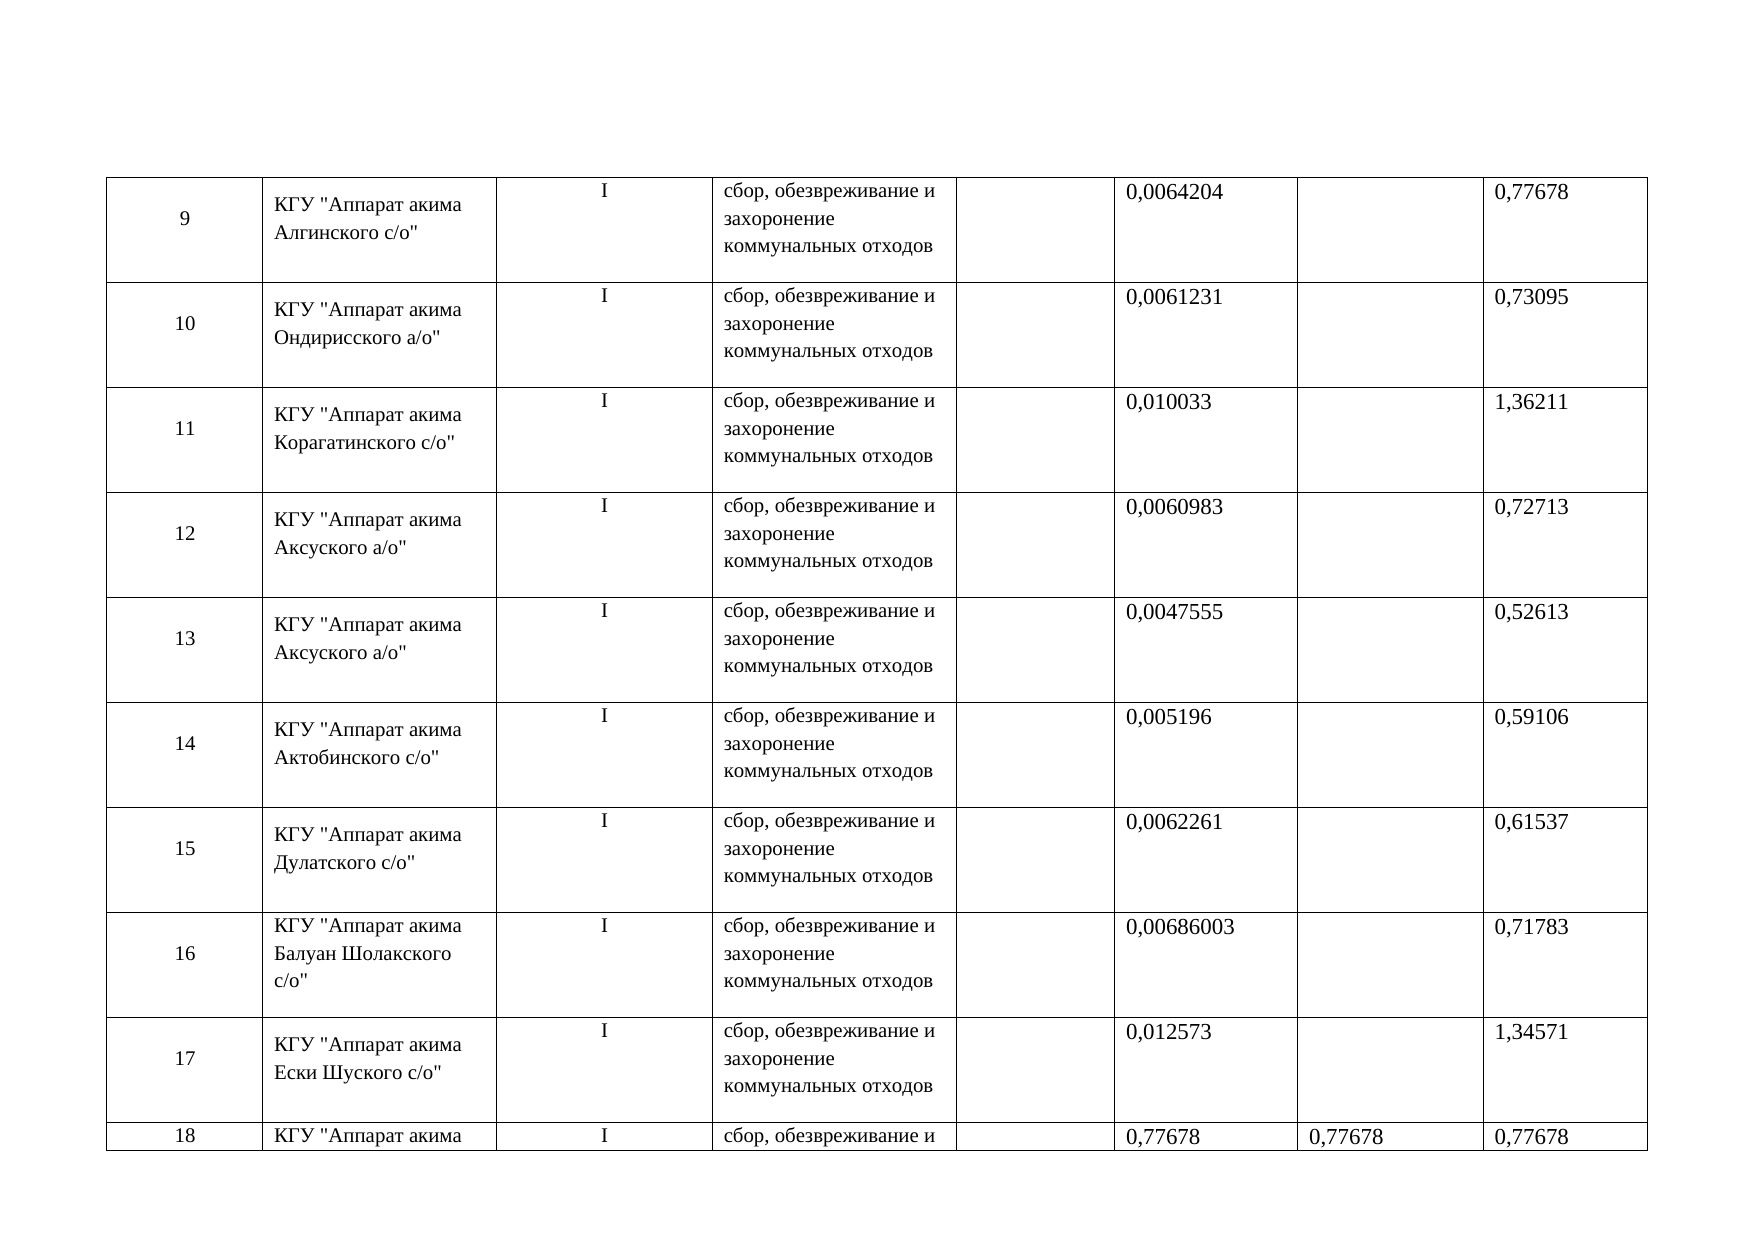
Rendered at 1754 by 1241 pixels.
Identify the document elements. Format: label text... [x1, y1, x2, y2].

table_cell 0,61537 [1484, 808, 1647, 912]
table_cell 17 [107, 1018, 262, 1122]
table_cell КГУ "Аппарат акима Ески Шуского с/о" [263, 1018, 496, 1122]
table_cell 0,010033 [1115, 388, 1297, 492]
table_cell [713, 283, 956, 387]
table_cell сбор, обезвреживание и захоронение коммунальных отходов [713, 913, 956, 1017]
table_cell 10 [107, 283, 262, 387]
table_cell 0,0061231 [1115, 283, 1297, 387]
table_cell [1298, 283, 1483, 387]
table_cell сбор, обезвреживание и захоронение коммунальных отходов [713, 388, 956, 492]
table_cell 0,77678 [1484, 1123, 1647, 1149]
table_cell 1,34571 [1484, 1018, 1647, 1122]
table_cell [1298, 493, 1483, 597]
table_cell 0,005196 [1115, 703, 1297, 807]
table_cell сбор, обезвреживание и захоронение коммунальных отходов [713, 493, 956, 597]
table_cell КГУ "Аппарат акима Аксуского а/о" [263, 493, 496, 597]
table_cell 0,0060983 [1115, 493, 1297, 597]
table_cell [1298, 178, 1483, 282]
table_cell I [497, 808, 712, 912]
table_cell 18 [107, 1123, 262, 1149]
table_cell 9 [107, 178, 262, 282]
table_cell 0,012573 [1115, 1018, 1297, 1122]
table_cell КГУ "Аппарат акима Актобинского с/о" [263, 703, 496, 807]
table_cell [1298, 598, 1483, 702]
table_cell [957, 388, 1114, 492]
table_cell КГУ "Аппарат акима Балуан Шолакского с/о" [263, 913, 496, 1017]
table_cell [713, 178, 956, 282]
table_cell [957, 1123, 1114, 1149]
table_cell I [497, 913, 712, 1017]
table_cell I [497, 1018, 712, 1122]
table_cell 0,77678 [1115, 1123, 1297, 1149]
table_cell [713, 1018, 956, 1122]
table_cell 13 [107, 598, 262, 702]
table_cell 0,71783 [1484, 913, 1647, 1017]
table_cell 0,00686003 [1115, 913, 1297, 1017]
table_cell I [497, 1123, 712, 1149]
table_cell [957, 703, 1114, 807]
table_cell I [497, 493, 712, 597]
table_cell КГУ "Аппарат акима Дулатского с/о" [263, 808, 496, 912]
table_cell сбор, обезвреживание и захоронение коммунальных отходов [713, 598, 956, 702]
table_cell [957, 283, 1114, 387]
table_cell 0,0047555 [1115, 598, 1297, 702]
table_cell 12 [107, 493, 262, 597]
table_cell КГУ "Аппарат акима Ондирисского а/о" [263, 283, 496, 387]
table_cell [957, 913, 1114, 1017]
table_cell [957, 1018, 1114, 1122]
table_cell 0,0062261 [1115, 808, 1297, 912]
table_cell 0,73095 [1484, 283, 1647, 387]
table_cell [1298, 913, 1483, 1017]
table_cell 14 [107, 703, 262, 807]
table_cell 0,0064204 [1115, 178, 1297, 282]
table_cell [957, 598, 1114, 702]
table_cell I [497, 598, 712, 702]
table_cell [957, 493, 1114, 597]
table_cell [957, 808, 1114, 912]
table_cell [713, 1123, 956, 1149]
table_cell I [497, 178, 712, 282]
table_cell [263, 178, 496, 282]
table_cell 16 [107, 913, 262, 1017]
table_cell [1298, 808, 1483, 912]
table_cell I [497, 703, 712, 807]
table_cell 0,77678 [1298, 1123, 1483, 1149]
table_cell 1,36211 [1484, 388, 1647, 492]
table_cell 0,72713 [1484, 493, 1647, 597]
table_cell КГУ "Аппарат акима Аксуского а/о" [263, 598, 496, 702]
table_cell сбор, обезвреживание и захоронение коммунальных отходов [713, 808, 956, 912]
table_cell 0,59106 [1484, 703, 1647, 807]
table_cell [1298, 1018, 1483, 1122]
table_cell КГУ "Аппарат акима Корагатинского с/о" [263, 388, 496, 492]
table_cell 0,77678 [1484, 178, 1647, 282]
table_cell сбор, обезвреживание и захоронение коммунальных отходов [713, 703, 956, 807]
table_cell 11 [107, 388, 262, 492]
table_cell I [497, 388, 712, 492]
table_cell [1298, 703, 1483, 807]
table_cell [957, 178, 1114, 282]
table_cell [263, 1123, 496, 1149]
table_cell 0,52613 [1484, 598, 1647, 702]
table_cell 15 [107, 808, 262, 912]
table_cell [1298, 388, 1483, 492]
table_cell I [497, 283, 712, 387]
